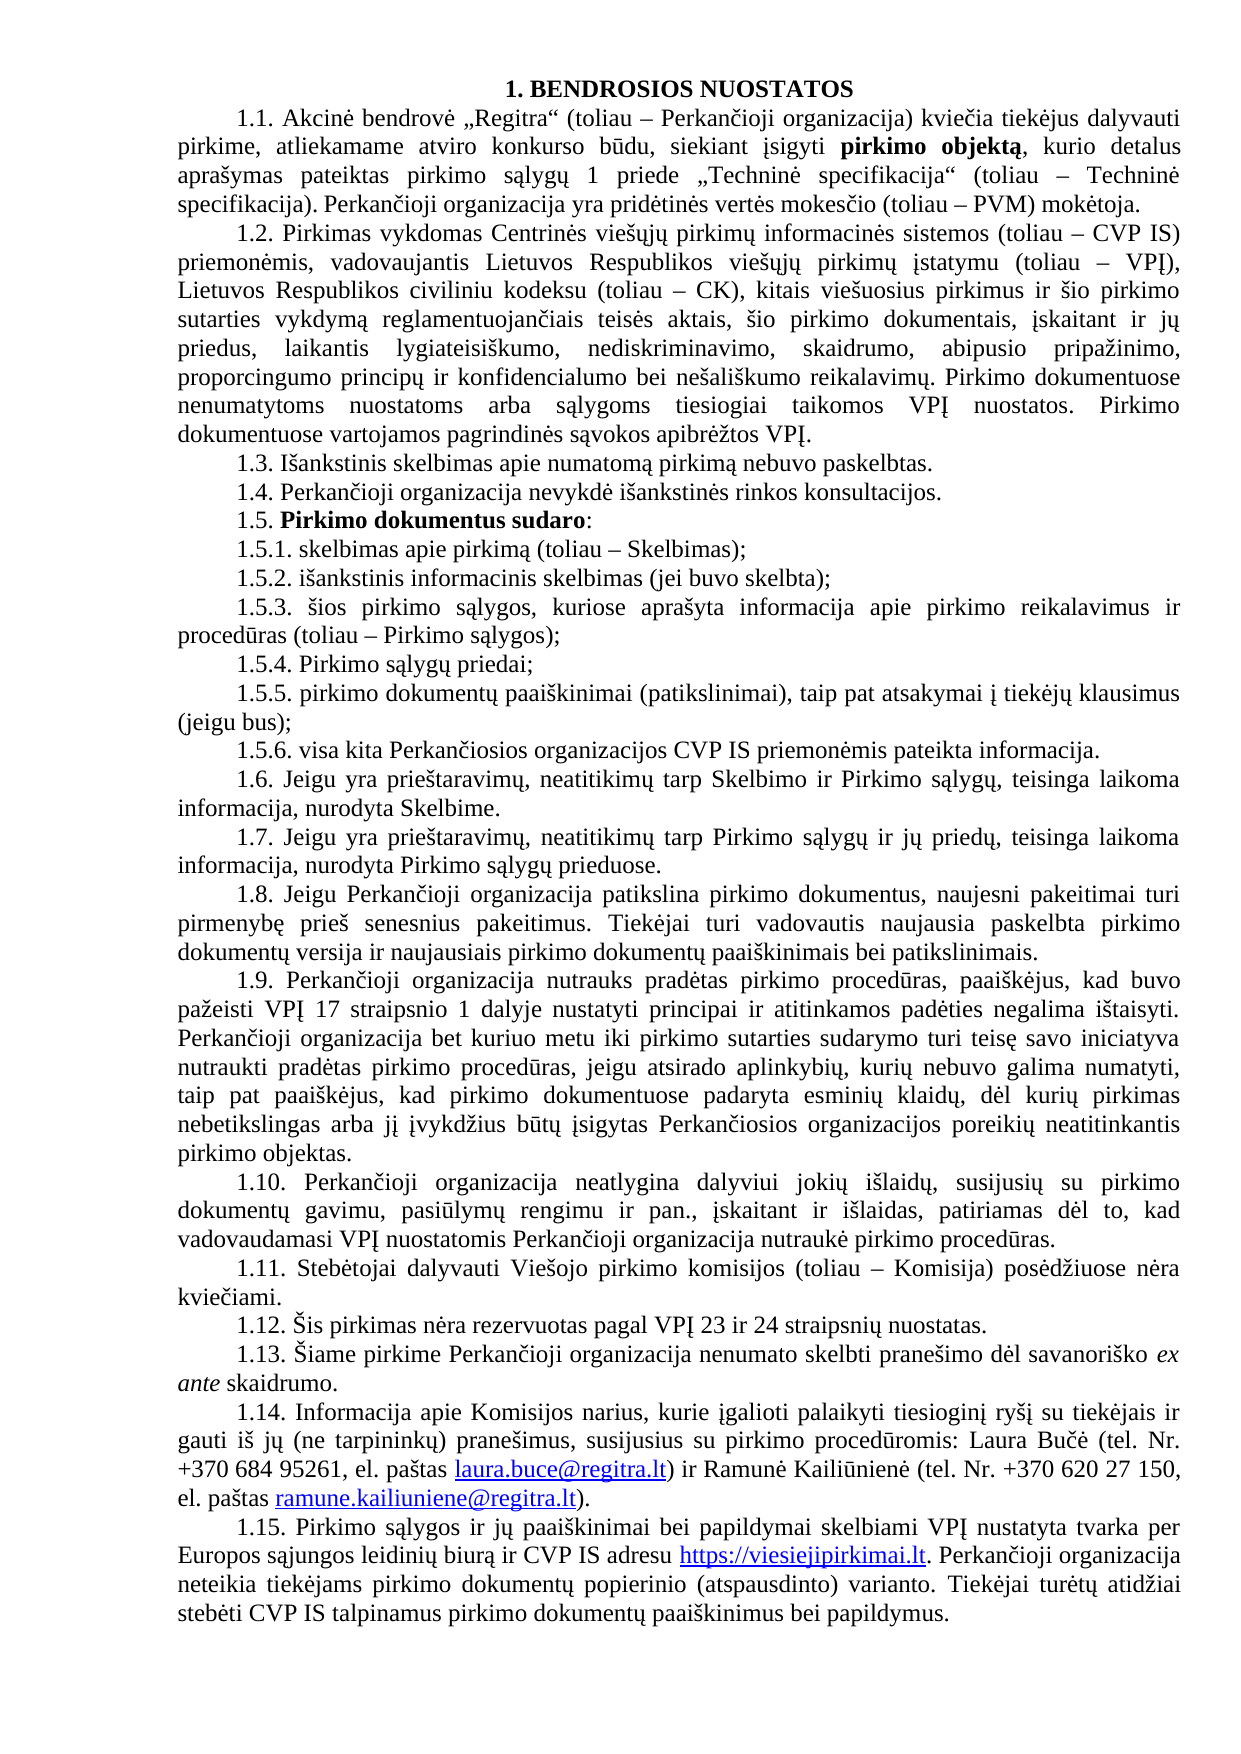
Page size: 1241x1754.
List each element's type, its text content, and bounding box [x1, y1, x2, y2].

text 1.5.5. pirkimo dokumentų paaiškinimai (patikslinimai), taip pat atsakymai į tiekėjų klausimus (jeigu bus); [177, 678, 1181, 735]
text 1. BENDROSIOS NUOSTATOS [177, 74, 1181, 103]
text 1.1. Akcinė bendrovė „Regitra“ (toliau – Perkančioji organizacija) kviečia tiekėjus dalyvauti pirkime, atliekamame atviro konkurso būdu, siekiant įsigyti pirkimo objektą, kurio detalus aprašymas pateiktas pirkimo sąlygų 1 priede „Techninė specifikacija“ (toliau – Techninė specifikacija). Perkančioji organizacija yra pridėtinės vertės mokesčio (toliau – PVM) mokėtoja. [177, 103, 1181, 218]
text 1.6. Jeigu yra prieštaravimų, neatitikimų tarp Skelbimo ir Pirkimo sąlygų, teisinga laikoma informacija, nurodyta Skelbime. [177, 764, 1181, 822]
text 1.7. Jeigu yra prieštaravimų, neatitikimų tarp Pirkimo sąlygų ir jų priedų, teisinga laikoma informacija, nurodyta Pirkimo sąlygų prieduose. [177, 822, 1181, 879]
text 1.4. Perkančioji organizacija nevykdė išankstinės rinkos konsultacijos. [177, 477, 1181, 505]
text 1.5.6. visa kita Perkančiosios organizacijos CVP IS priemonėmis pateikta informacija. [177, 735, 1181, 764]
text 1.8. Jeigu Perkančioji organizacija patikslina pirkimo dokumentus, naujesni pakeitimai turi pirmenybę prieš senesnius pakeitimus. Tiekėjai turi vadovautis naujausia paskelbta pirkimo dokumentų versija ir naujausiais pirkimo dokumentų paaiškinimais bei patikslinimais. [177, 879, 1181, 965]
text 1.5.3. šios pirkimo sąlygos, kuriose aprašyta informacija apie pirkimo reikalavimus ir procedūras (toliau – Pirkimo sąlygos); [177, 592, 1181, 649]
text 1.5.4. Pirkimo sąlygų priedai; [177, 649, 1181, 678]
text 1.9. Perkančioji organizacija nutrauks pradėtas pirkimo procedūras, paaiškėjus, kad buvo pažeisti VPĮ 17 straipsnio 1 dalyje nustatyti principai ir atitinkamos padėties negalima ištaisyti. Perkančioji organizacija bet kuriuo metu iki pirkimo sutarties sudarymo turi teisę savo iniciatyva nutraukti pradėtas pirkimo procedūras, jeigu atsirado aplinkybių, kurių nebuvo galima numatyti, taip pat paaiškėjus, kad pirkimo dokumentuose padaryta esminių klaidų, dėl kurių pirkimas nebetikslingas arba jį įvykdžius būtų įsigytas Perkančiosios organizacijos poreikių neatitinkantis pirkimo objektas. [177, 965, 1181, 1167]
text 1.5.2. išankstinis informacinis skelbimas (jei buvo skelbta); [177, 563, 1181, 592]
text 1.2. Pirkimas vykdomas Centrinės viešųjų pirkimų informacinės sistemos (toliau – CVP IS) priemonėmis, vadovaujantis Lietuvos Respublikos viešųjų pirkimų įstatymu (toliau – VPĮ), Lietuvos Respublikos civiliniu kodeksu (toliau – CK), kitais viešuosius pirkimus ir šio pirkimo sutarties vykdymą reglamentuojančiais teisės aktais, šio pirkimo dokumentais, įskaitant ir jų priedus, laikantis lygiateisiškumo, nediskriminavimo, skaidrumo, abipusio pripažinimo, proporcingumo principų ir konfidencialumo bei nešališkumo reikalavimų. Pirkimo dokumentuose nenumatytoms nuostatoms arba sąlygoms tiesiogiai taikomos VPĮ nuostatos. Pirkimo dokumentuose vartojamos pagrindinės sąvokos apibrėžtos VPĮ. [177, 218, 1181, 448]
text 1.11. Stebėtojai dalyvauti Viešojo pirkimo komisijos (toliau – Komisija) posėdžiuose nėra kviečiami. [177, 1253, 1181, 1310]
text 1.5. Pirkimo dokumentus sudaro: [177, 505, 1181, 534]
text 1.3. Išankstinis skelbimas apie numatomą pirkimą nebuvo paskelbtas. [177, 448, 1181, 477]
list 1.13. Šiame pirkime Perkančioji organizacija nenumato skelbti pranešimo dėl savanoriško ex ante skaidrumo. [177, 1339, 1181, 1397]
text 1.15. Pirkimo sąlygos ir jų paaiškinimai bei papildymai skelbiami VPĮ nustatyta tvarka per Europos sąjungos leidinių biurą ir CVP IS adresu https://viesiejipirkimai.lt. Perkančioji organizacija neteikia tiekėjams pirkimo dokumentų popierinio (atspausdinto) varianto. Tiekėjai turėtų atidžiai stebėti CVP IS talpinamus pirkimo dokumentų paaiškinimus bei papildymus. [177, 1512, 1181, 1627]
text 1.14. Informacija apie Komisijos narius, kurie įgalioti palaikyti tiesioginį ryšį su tiekėjais ir gauti iš jų (ne tarpininkų) pranešimus, susijusius su pirkimo procedūromis: Laura Bučė (tel. Nr. +370 684 95261, el. paštas laura.buce@regitra.lt) ir Ramunė Kailiūnienė (tel. Nr. +370 620 27 150, el. paštas ramune.kailiuniene@regitra.lt). [177, 1397, 1181, 1512]
list 1.12. Šis pirkimas nėra rezervuotas pagal VPĮ 23 ir 24 straipsnių nuostatas. [177, 1310, 1181, 1339]
text 1.5.1. skelbimas apie pirkimą (toliau – Skelbimas); [236, 534, 1181, 563]
text 1.10. Perkančioji organizacija neatlygina dalyviui jokių išlaidų, susijusių su pirkimo dokumentų gavimu, pasiūlymų rengimu ir pan., įskaitant ir išlaidas, patiriamas dėl to, kad vadovaudamasi VPĮ nuostatomis Perkančioji organizacija nutraukė pirkimo procedūras. [177, 1167, 1181, 1253]
